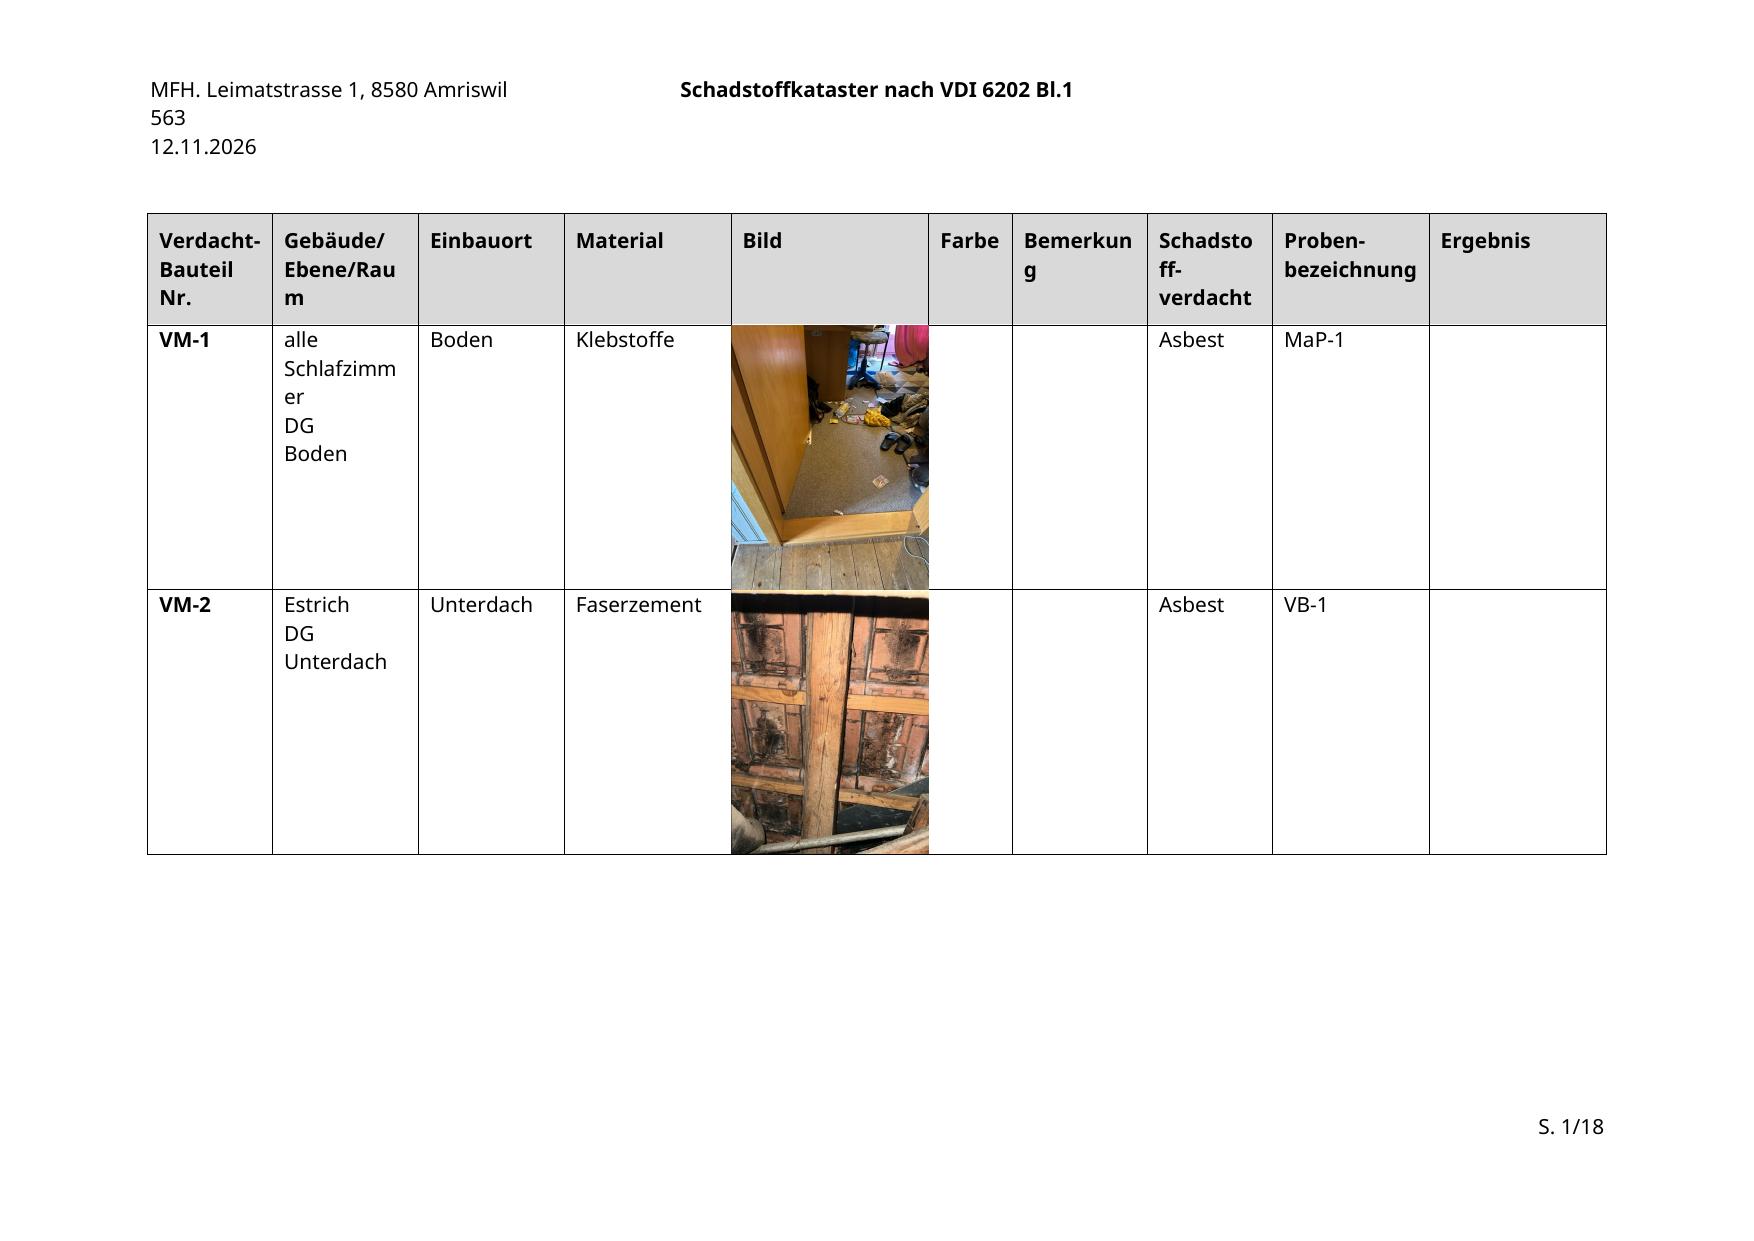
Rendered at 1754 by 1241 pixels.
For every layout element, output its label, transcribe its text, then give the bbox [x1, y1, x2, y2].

table_cell Asbest [1148, 590, 1272, 854]
table_cell [1430, 326, 1606, 589]
table_cell Unterdach [419, 590, 564, 854]
table_header Bemerkung [1013, 214, 1147, 324]
table_cell [1430, 590, 1606, 854]
table_cell VM-2 [148, 590, 272, 854]
table_header Verdacht-Bauteil Nr. [148, 214, 272, 324]
table_cell VM-1 [148, 326, 272, 589]
table_cell Boden [419, 326, 564, 589]
table_header Einbauort [419, 214, 564, 324]
table_cell Klebstoffe [565, 326, 731, 589]
table_cell [929, 326, 1012, 589]
table_cell VB-1 [1273, 590, 1429, 854]
table_cell Estrich DG Unterdach [273, 590, 418, 854]
table_cell alle Schlafzimmer DG Boden [273, 326, 418, 589]
table_cell [929, 590, 1012, 854]
table_cell [1013, 326, 1147, 589]
table_header Farbe [929, 214, 1012, 324]
table_header Proben-bezeichnung [1273, 214, 1429, 324]
table_cell Faserzement [565, 590, 731, 854]
table_header Schadstoff-verdacht [1148, 214, 1272, 324]
table_cell MaP-1 [1273, 326, 1429, 589]
table_header Bild [732, 214, 928, 324]
picture [731, 325, 929, 854]
table_cell [1013, 590, 1147, 854]
table_header Gebäude/ Ebene/Raum [273, 214, 418, 324]
table_header Ergebnis [1430, 214, 1606, 324]
table_cell Asbest [1148, 326, 1272, 589]
table_header Material [565, 214, 731, 324]
